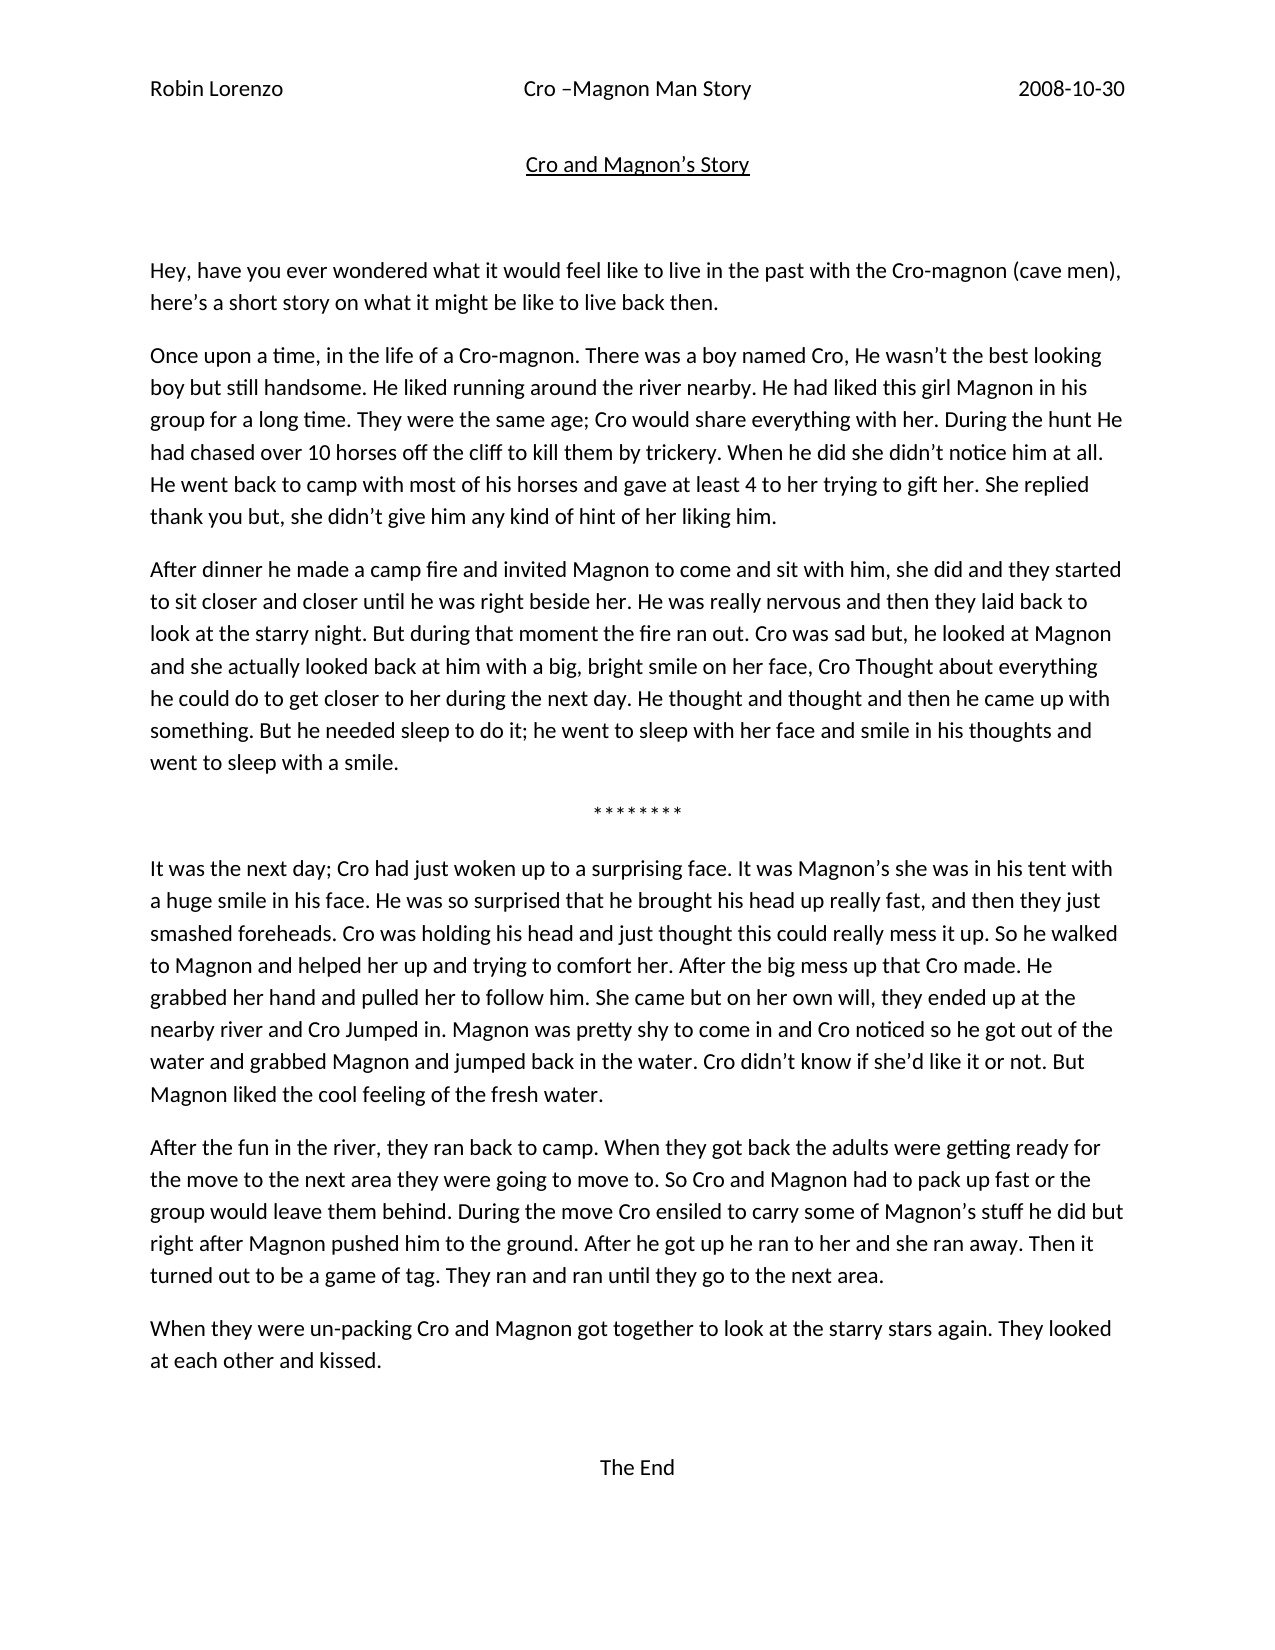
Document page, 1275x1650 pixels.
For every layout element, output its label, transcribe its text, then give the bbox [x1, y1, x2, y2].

text Hey, have you ever wondered what it would feel like to live in the past with the Cro-magnon (cave men), here’s a short story on what it might be like to live back then. [150, 256, 1125, 316]
text When they were un-packing Cro and Magnon got together to look at the starry stars again. They looked at each other and kissed. [150, 1314, 1125, 1375]
text It was the next day; Cro had just woken up to a surprising face. It was Magnon’s she was in his tent with a huge smile in his face. He was so surprised that he brought his head up really fast, and then they just smashed foreheads. Cro was holding his head and just thought this could really mess it up. So he walked to Magnon and helped her up and trying to comfort her. After the big mess up that Cro made. He grabbed her hand and pulled her to follow him. She came but on her own will, they ended up at the nearby river and Cro Jumped in. Magnon was pretty shy to come in and Cro noticed so he got out of the water and grabbed Magnon and jumped back in the water. Cro didn’t know if she’d like it or not. But Magnon liked the cool feeling of the fresh water. [150, 854, 1125, 1108]
text Cro and Magnon’s Story [150, 150, 1125, 178]
text After dinner he made a camp fire and invited Magnon to come and sit with him, she did and they started to sit closer and closer until he was right beside her. He was really nervous and then they laid back to look at the starry night. But during that moment the fire ran out. Cro was sad but, he looked at Magnon and she actually looked back at him with a big, bright smile on her face, Cro Thought about everything he could do to get closer to her during the next day. He thought and thought and then he came up with something. But he needed sleep to do it; he went to sleep with her face and smile in his thoughts and went to sleep with a smile. [150, 555, 1125, 776]
text The End [150, 1453, 1125, 1481]
text After the fun in the river, they ran back to camp. When they got back the adults were getting ready for the move to the next area they were going to move to. So Cro and Magnon had to pack up fast or the group would leave them behind. During the move Cro ensiled to carry some of Magnon’s stuff he did but right after Magnon pushed him to the ground. After he got up he ran to her and she ran away. Then it turned out to be a game of tag. They ran and ran until they go to the next area. [150, 1133, 1125, 1289]
text ******** [150, 801, 1125, 829]
text Once upon a time, in the life of a Cro-magnon. There was a boy named Cro, He wasn’t the best looking boy but still handsome. He liked running around the river nearby. He had liked this girl Magnon in his group for a long time. They were the same age; Cro would share everything with her. During the hunt He had chased over 10 horses off the cliff to kill them by trickery. When he did she didn’t notice him at all. He went back to camp with most of his horses and gave at least 4 to her trying to gift her. She replied thank you but, she didn’t give him any kind of hint of her liking him. [150, 341, 1125, 530]
